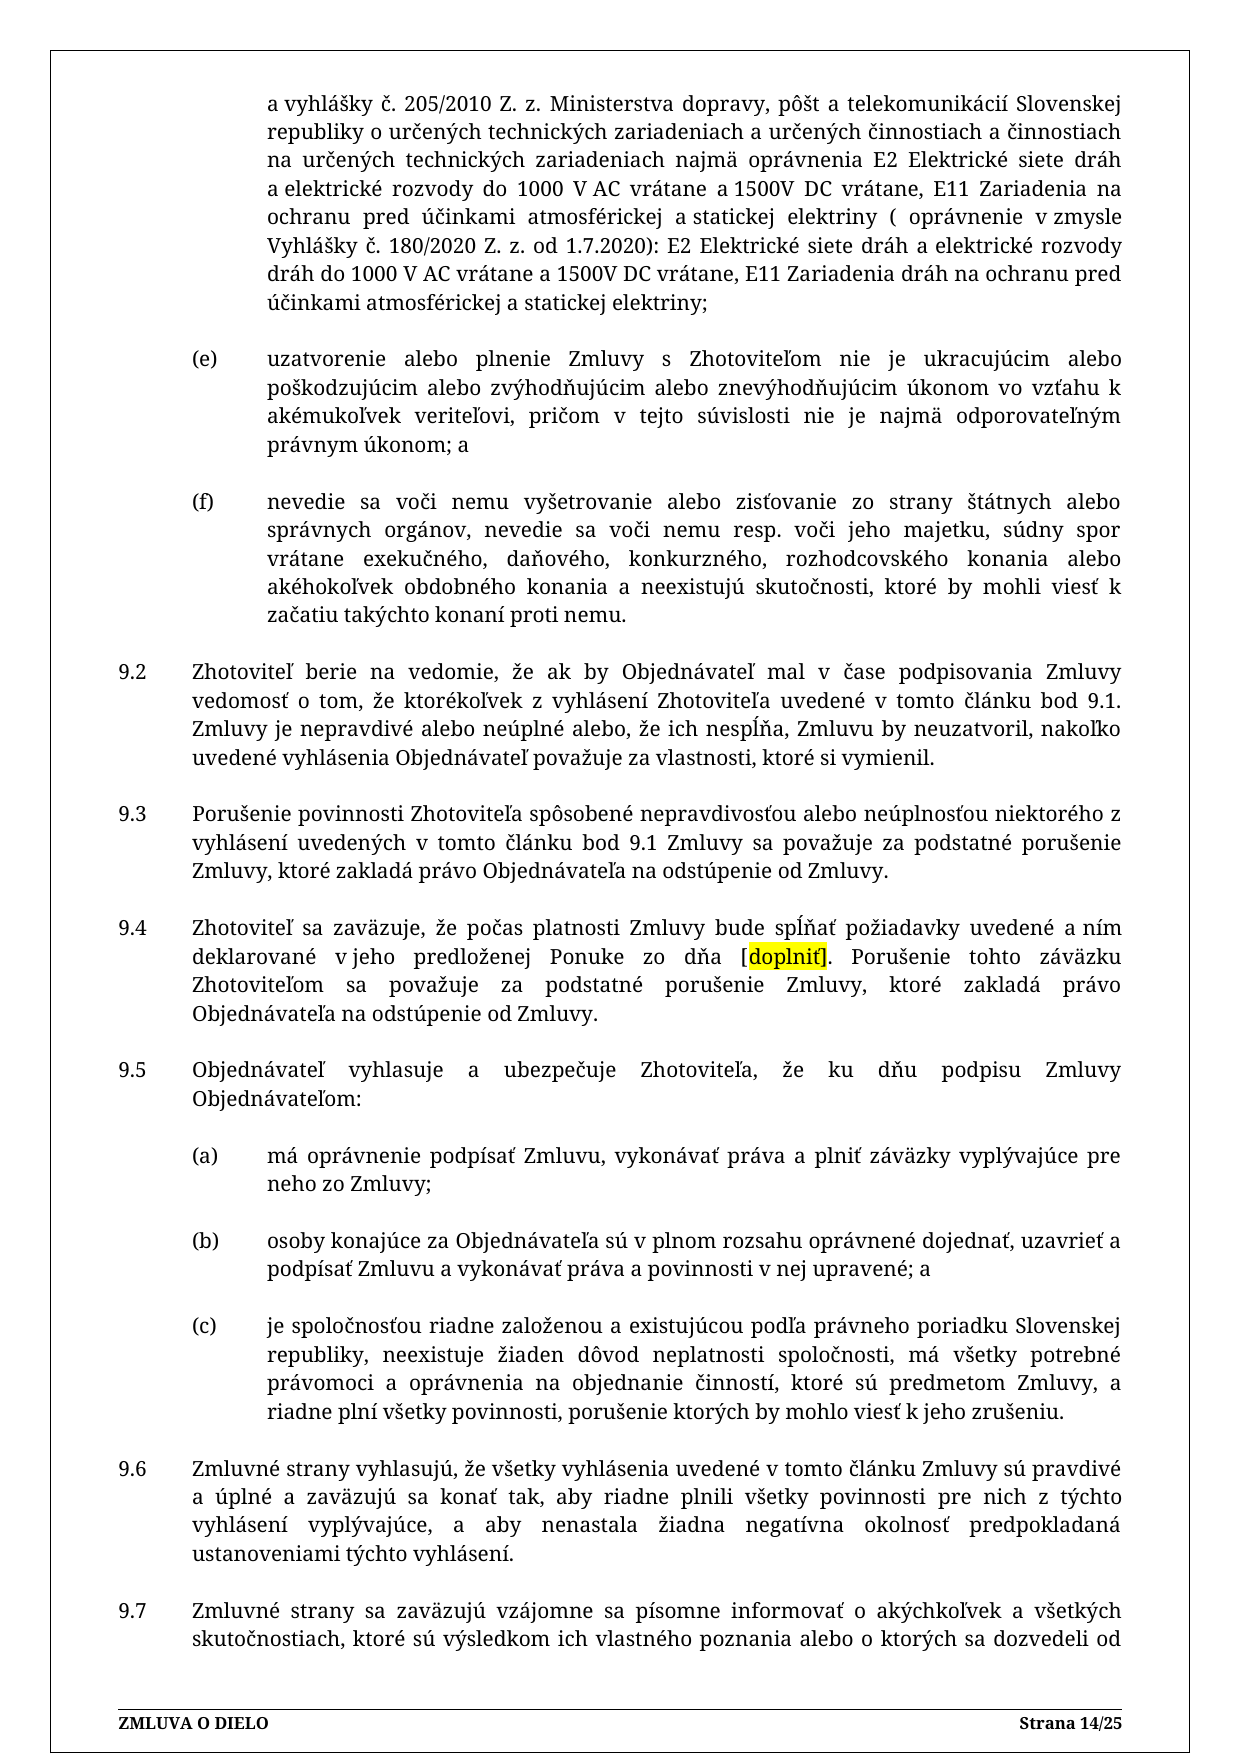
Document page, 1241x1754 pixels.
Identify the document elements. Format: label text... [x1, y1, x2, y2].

list Porušenie povinnosti Zhotoviteľa spôsobené nepravdivosťou alebo neúplnosťou niektorého z vyhlásení uvedených v tomto článku bod 9.1 Zmluvy sa považuje za podstatné porušenie Zmluvy, ktoré zakladá právo Objednávateľa na odstúpenie od Zmluvy. [118, 799, 1122, 885]
list Zhotoviteľ berie na vedomie, že ak by Objednávateľ mal v čase podpisovania Zmluvy vedomosť o tom, že ktorékoľvek z vyhlásení Zhotoviteľa uvedené v tomto článku bod 9.1. Zmluvy je nepravdivé alebo neúplné alebo, že ich nespĺňa, Zmluvu by neuzatvoril, nakoľko uvedené vyhlásenia Objednávateľ považuje za vlastnosti, ktoré si vymienil. [118, 657, 1122, 771]
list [118, 1596, 1122, 1653]
list Objednávateľ vyhlasuje a ubezpečuje Zhotoviteľa, že ku dňu podpisu Zmluvy Objednávateľom: [118, 1056, 1122, 1112]
list nevedie sa voči nemu vyšetrovanie alebo zisťovanie zo strany štátnych alebo správnych orgánov, nevedie sa voči nemu resp. voči jeho majetku, súdny spor vrátane exekučného, daňového, konkurzného, rozhodcovského konania alebo akéhokoľvek obdobného konania a neexistujú skutočnosti, ktoré by mohli viesť k začatiu takýchto konaní proti nemu. [192, 487, 1122, 629]
list Zhotoviteľ sa zaväzuje, že počas platnosti Zmluvy bude spĺňať požiadavky uvedené a ním deklarované v jeho predloženej Ponuke zo dňa [doplniť]. Porušenie tohto záväzku Zhotoviteľom sa považuje za podstatné porušenie Zmluvy, ktoré zakladá právo Objednávateľa na odstúpenie od Zmluvy. [118, 913, 1122, 1027]
list Zmluvné strany vyhlasujú, že všetky vyhlásenia uvedené v tomto článku Zmluvy sú pravdivé a úplné a zaväzujú sa konať tak, aby riadne plnili všetky povinnosti pre nich z týchto vyhlásení vyplývajúce, a aby nenastala žiadna negatívna okolnosť predpokladaná ustanoveniami týchto vyhlásení. [118, 1454, 1122, 1567]
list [192, 89, 1122, 316]
list má oprávnenie podpísať Zmluvu, vykonávať práva a plniť záväzky vyplývajúce pre neho zo Zmluvy; [192, 1141, 1122, 1198]
list uzatvorenie alebo plnenie Zmluvy s Zhotoviteľom nie je ukracujúcim alebo poškodzujúcim alebo zvýhodňujúcim alebo znevýhodňujúcim úkonom vo vzťahu k akémukoľvek veriteľovi, pričom v tejto súvislosti nie je najmä odporovateľným právnym úkonom; a [192, 344, 1122, 458]
list je spoločnosťou riadne založenou a existujúcou podľa právneho poriadku Slovenskej republiky, neexistuje žiaden dôvod neplatnosti spoločnosti, má všetky potrebné právomoci a oprávnenia na objednanie činností, ktoré sú predmetom Zmluvy, a riadne plní všetky povinnosti, porušenie ktorých by mohlo viesť k jeho zrušeniu. [192, 1311, 1122, 1425]
list osoby konajúce za Objednávateľa sú v plnom rozsahu oprávnené dojednať, uzavrieť a podpísať Zmluvu a vykonávať práva a povinnosti v nej upravené; a [192, 1226, 1122, 1283]
